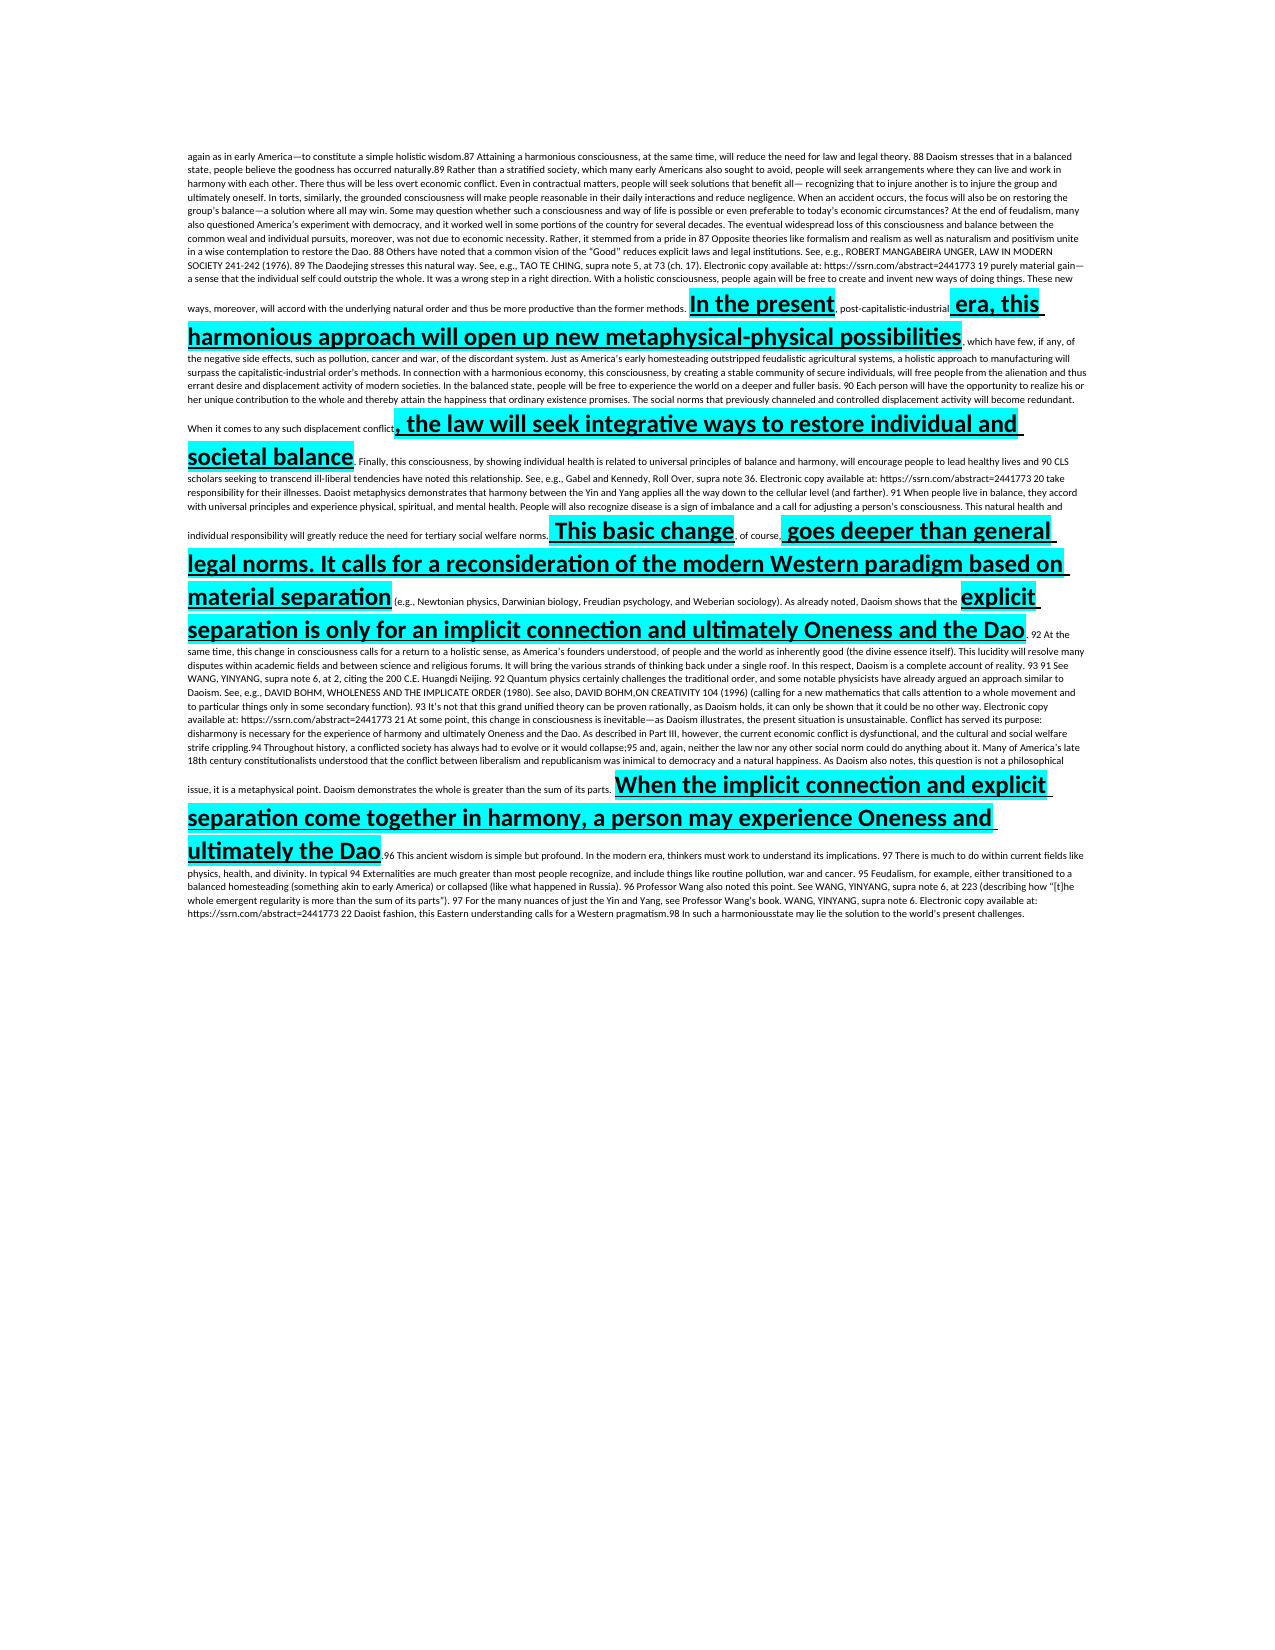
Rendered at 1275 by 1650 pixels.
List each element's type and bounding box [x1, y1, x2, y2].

text [187, 150, 1087, 921]
